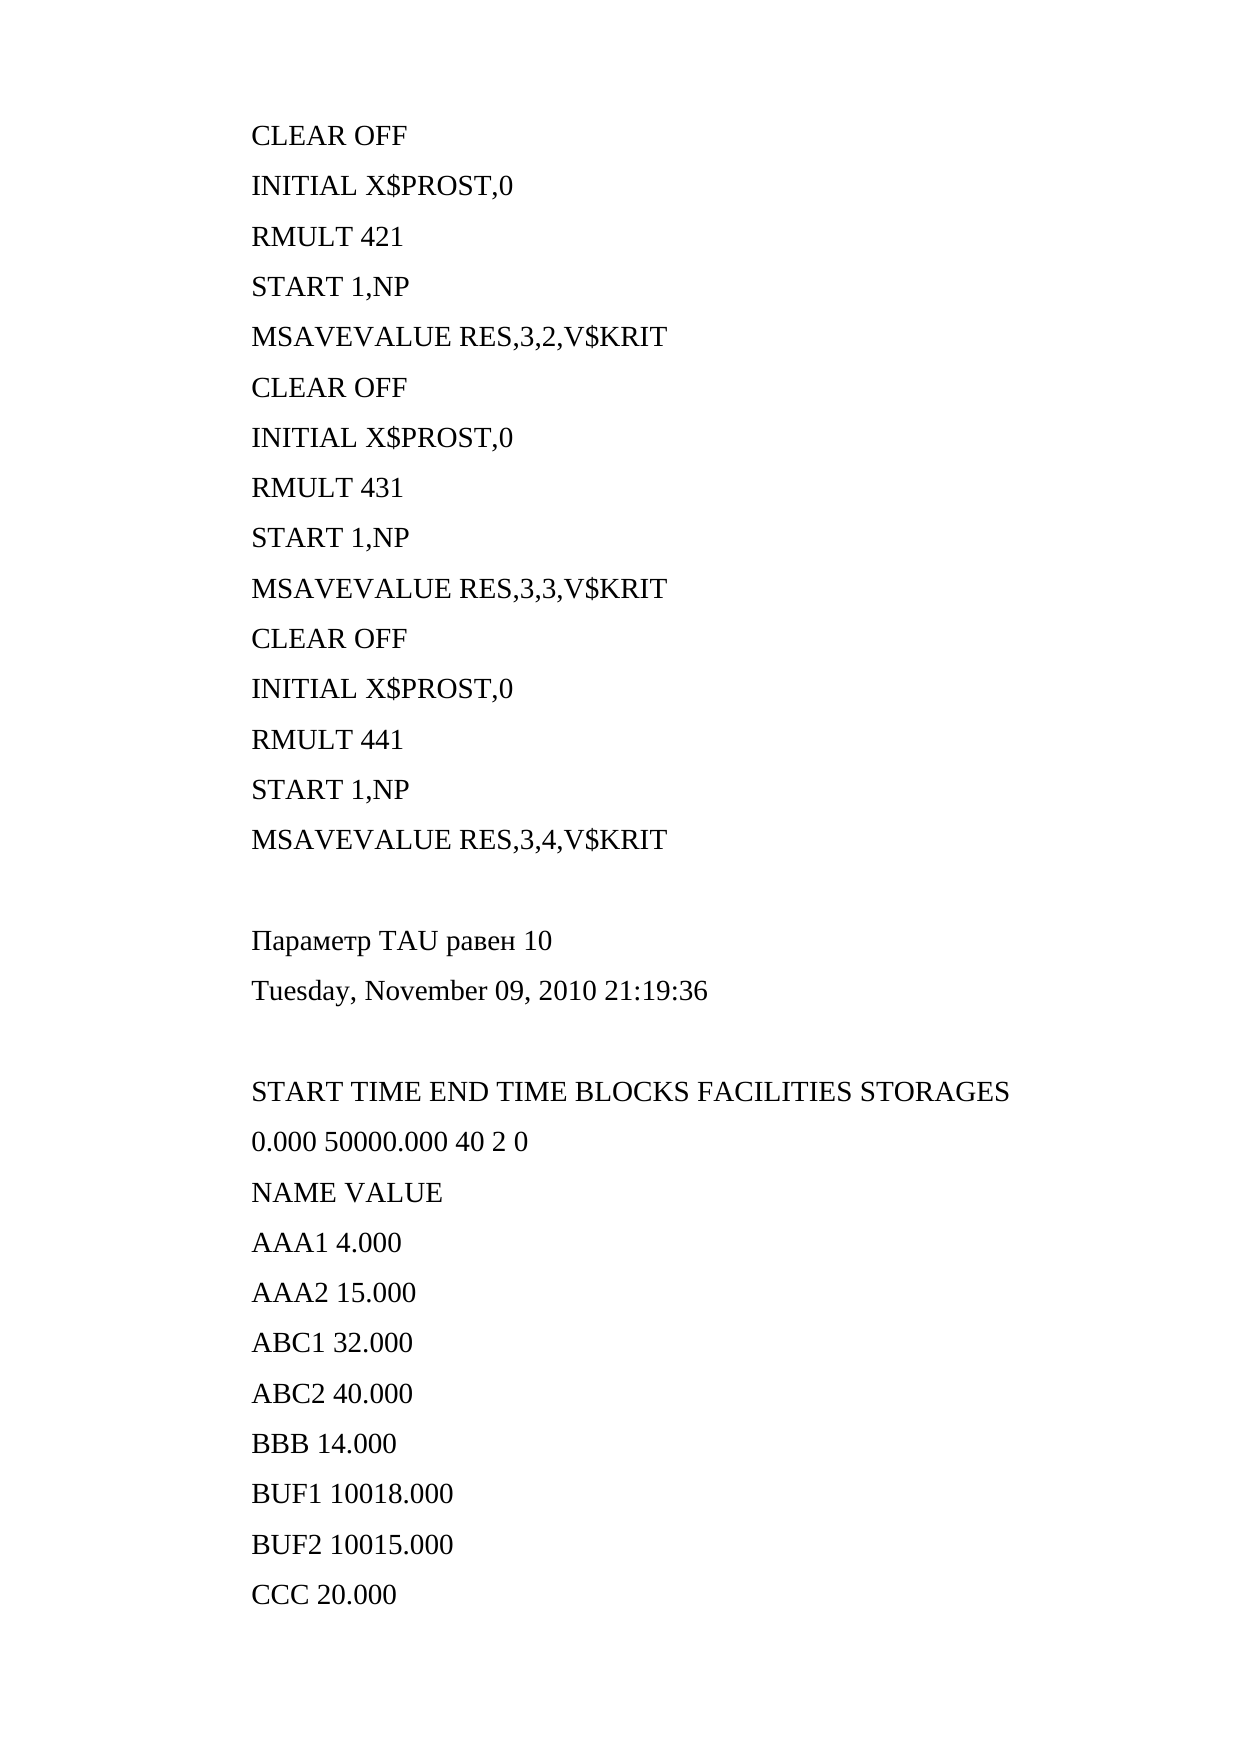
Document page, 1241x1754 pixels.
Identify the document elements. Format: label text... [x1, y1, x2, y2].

text BUF1 10018.000 [177, 1477, 1152, 1510]
text AAA1 4.000 [177, 1225, 1152, 1258]
text START 1,NP [177, 269, 1152, 303]
text MSAVEVALUE RES,3,4,V$KRIT [177, 822, 1152, 856]
text RMULT 421 [177, 219, 1152, 252]
text NAME VALUE [177, 1175, 1152, 1208]
text ABC1 32.000 [177, 1326, 1152, 1359]
text INITIAL X$PROST,0 [177, 168, 1152, 202]
text CLEAR OFF [177, 370, 1152, 403]
text Параметр TAU равен 10 [177, 923, 1152, 957]
text ABC2 40.000 [177, 1376, 1152, 1409]
text INITIAL X$PROST,0 [177, 672, 1152, 705]
text Tuesday, November 09, 2010 21:19:36 [177, 973, 1152, 1007]
text RMULT 441 [177, 722, 1152, 755]
text RMULT 431 [177, 470, 1152, 504]
text 0.000 50000.000 40 2 0 [177, 1124, 1152, 1158]
text MSAVEVALUE RES,3,2,V$KRIT [177, 319, 1152, 353]
text CLEAR OFF [177, 118, 1152, 152]
text START TIME END TIME BLOCKS FACILITIES STORAGES [177, 1074, 1152, 1108]
text INITIAL X$PROST,0 [177, 420, 1152, 453]
text CCC 20.000 [177, 1577, 1152, 1611]
text START 1,NP [177, 772, 1152, 806]
text AAA2 15.000 [177, 1275, 1152, 1309]
text BUF2 10015.000 [177, 1527, 1152, 1560]
text MSAVEVALUE RES,3,3,V$KRIT [177, 571, 1152, 604]
text START 1,NP [177, 521, 1152, 554]
text CLEAR OFF [177, 621, 1152, 655]
text BBB 14.000 [177, 1426, 1152, 1460]
